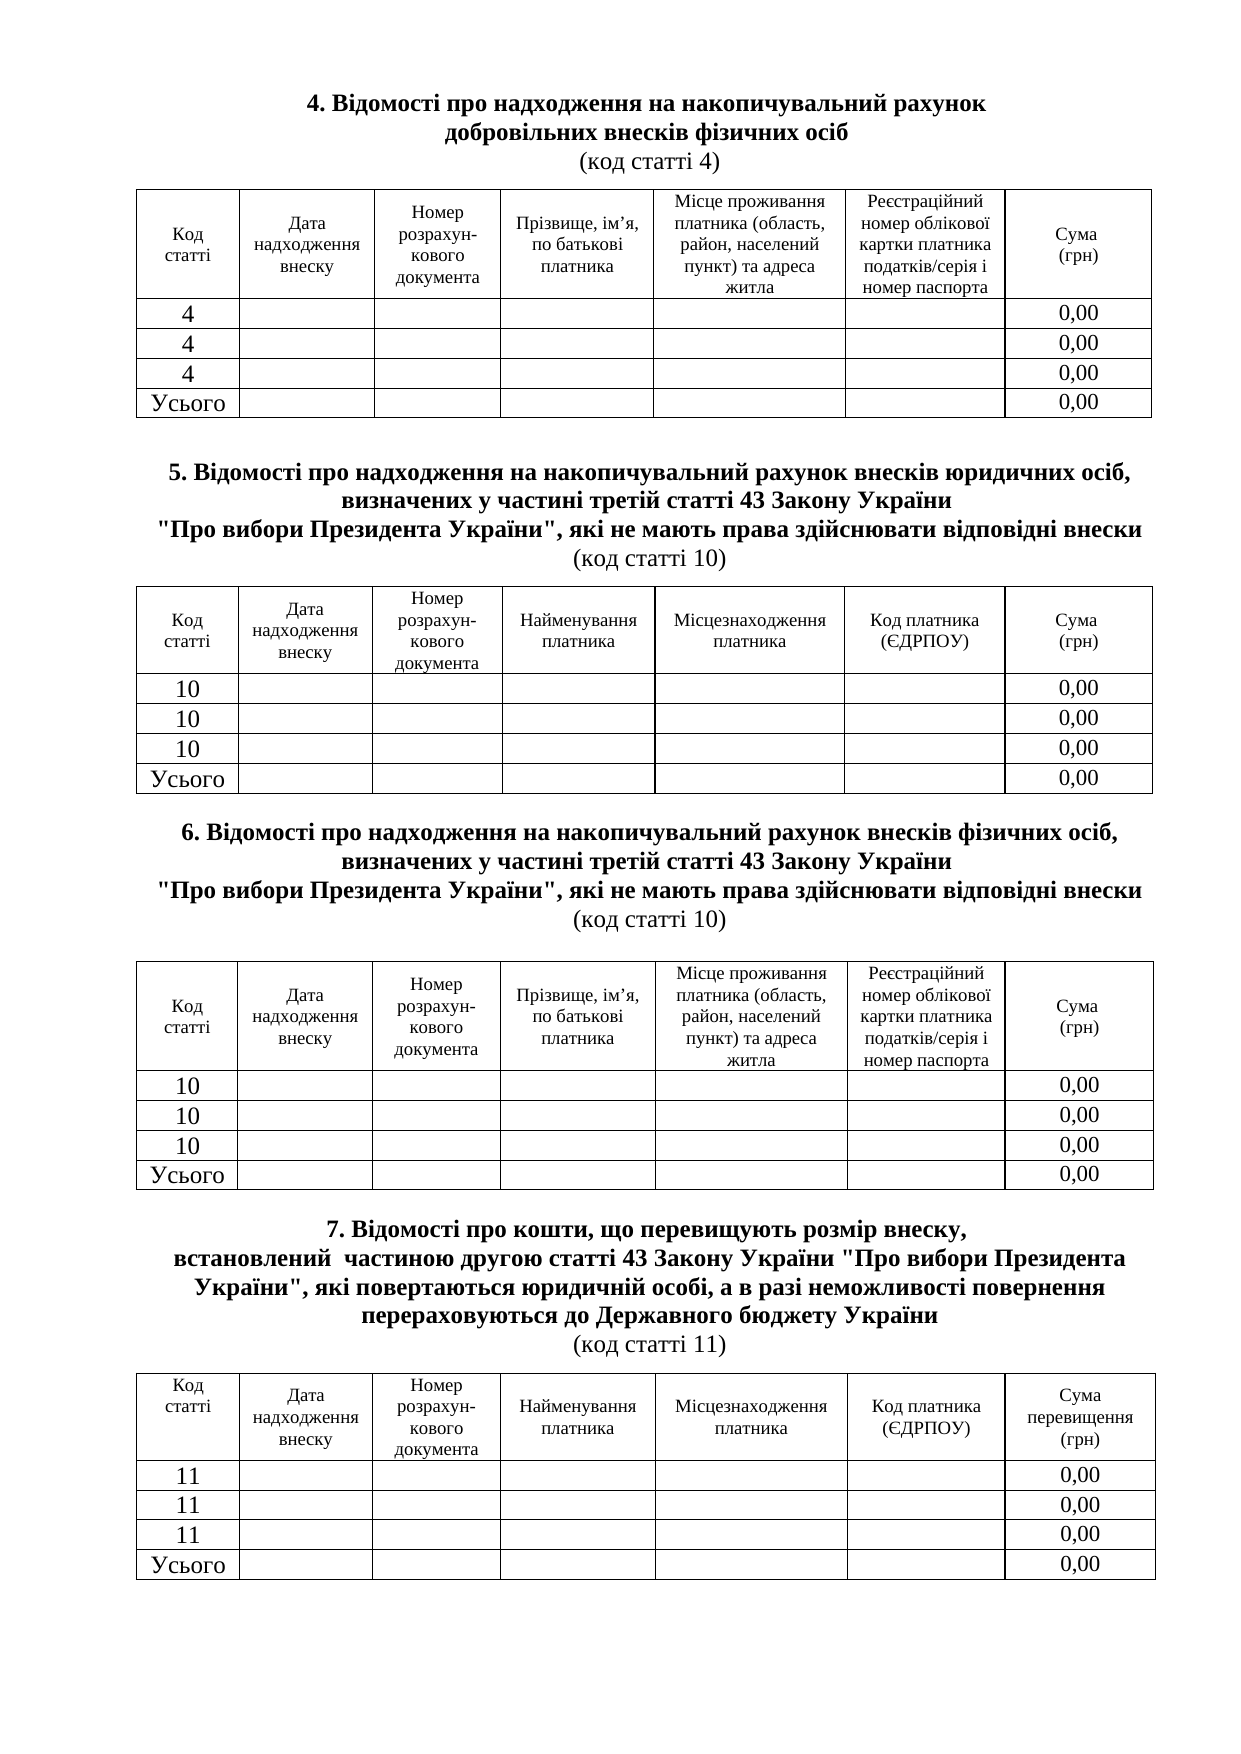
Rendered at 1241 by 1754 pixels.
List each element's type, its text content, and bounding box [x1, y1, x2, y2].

table_header Номер розрахун-кового документа [375, 190, 500, 298]
table_cell 0,00 [1006, 1131, 1153, 1159]
table_cell [238, 1101, 372, 1130]
table_cell [373, 1491, 500, 1519]
table_header Код статті [137, 962, 237, 1070]
table_cell [501, 329, 653, 358]
table_cell [238, 1161, 372, 1189]
table_cell 10 [137, 704, 238, 733]
table_cell 0,00 [1006, 674, 1152, 703]
table_header Сума (грн) [1006, 190, 1151, 298]
table_cell 0,00 [1006, 389, 1151, 417]
table_cell [373, 734, 502, 763]
table_cell [238, 1071, 372, 1100]
table_header Місце проживання платника (область, район, населений пункт) та адреса житла [656, 962, 847, 1070]
table_cell 0,00 [1006, 1071, 1153, 1100]
table_header Код платника (ЄДРПОУ) [845, 587, 1004, 673]
table_cell [373, 1461, 500, 1489]
table_cell 10 [137, 734, 238, 763]
table_cell 0,00 [1006, 1491, 1155, 1519]
table_cell [375, 329, 500, 358]
table_cell [848, 1071, 1004, 1100]
table_cell [656, 1101, 847, 1130]
table_cell [656, 1131, 847, 1159]
table_cell 10 [137, 1101, 237, 1130]
table_cell [375, 359, 500, 387]
table_header Номер розрахун-кового документа [373, 962, 500, 1070]
table_cell [240, 389, 374, 417]
table_header Дата надходження внеску [238, 962, 372, 1070]
table_cell Усього [137, 764, 238, 792]
table_cell 4 [137, 359, 239, 387]
table_cell [656, 1461, 847, 1489]
table_cell [503, 734, 654, 763]
table_cell [373, 1071, 500, 1100]
table_cell [656, 1550, 847, 1579]
table_cell [848, 1131, 1004, 1159]
table_cell 0,00 [1006, 1101, 1153, 1130]
table_header Дата надходження внеску [240, 1374, 372, 1460]
text 5. Відомості про надходження на накопичувальний рахунок внесків юридичних осіб, визначених у частині третій статті 43 Закону України "Про вибори Президента України", які не мають права здійснювати відповідні внески [148, 457, 1152, 543]
table_header Реєстраційний номер облікової картки платника податків/серія і номер паспорта [846, 190, 1004, 298]
table_cell [848, 1461, 1004, 1489]
text (код статті 10) [148, 543, 1152, 572]
table_header Код статті [137, 190, 239, 298]
table_cell [501, 1071, 655, 1100]
table_cell [239, 674, 372, 703]
table_cell 0,00 [1006, 704, 1152, 733]
table_cell [501, 299, 653, 328]
table_cell [656, 1520, 847, 1549]
table_header Код статті [137, 587, 238, 673]
table_cell 0,00 [1006, 734, 1152, 763]
table_cell [654, 389, 845, 417]
table_cell [501, 359, 653, 387]
table_cell 11 [137, 1491, 239, 1519]
table_header Дата надходження внеску [239, 587, 372, 673]
text 7. Відомості про кошти, що перевищують розмір внеску, встановлений частиною другою статті 43 Закону України "Про вибори Президента України", які повертаються юридичній особі, а в разі неможливості повернення перераховуються до Державного бюджету України [148, 1214, 1152, 1329]
table_cell [654, 329, 845, 358]
table_cell [848, 1550, 1004, 1579]
table_cell [654, 299, 845, 328]
table_header Найменування платника [501, 1374, 655, 1460]
table_header Реєстраційний номер облікової картки платника податків/серія і номер паспорта [848, 962, 1004, 1070]
table_cell [846, 329, 1004, 358]
text (код статті 11) [148, 1329, 1152, 1358]
table_cell [240, 299, 374, 328]
table_cell [501, 1161, 655, 1189]
table_cell [373, 674, 502, 703]
table_cell [501, 1550, 655, 1579]
table_cell [240, 1550, 372, 1579]
table_header Місце проживання платника (область, район, населений пункт) та адреса житла [654, 190, 845, 298]
table_cell 10 [137, 1071, 237, 1100]
text 6. Відомості про надходження на накопичувальний рахунок внесків фізичних осіб, визначених у частині третій статті 43 Закону України "Про вибори Президента України", які не мають права здійснювати відповідні внески [148, 817, 1152, 904]
table_cell Усього [137, 1550, 239, 1579]
table_cell 0,00 [1006, 1520, 1155, 1549]
table_cell [503, 764, 654, 792]
table_cell [240, 1461, 372, 1489]
table_cell [503, 674, 654, 703]
table_cell [239, 734, 372, 763]
table_header Сума перевищення (грн) [1006, 1374, 1155, 1460]
table_header Дата надходження внеску [240, 190, 374, 298]
table_cell [848, 1491, 1004, 1519]
table_cell [656, 1161, 847, 1189]
table_cell [845, 764, 1004, 792]
table_cell 11 [137, 1520, 239, 1549]
text (код статті 10) [148, 904, 1152, 932]
table_header Місцезнаходження платника [656, 587, 844, 673]
table_cell [501, 1131, 655, 1159]
table_cell [373, 1101, 500, 1130]
table_header Номер розрахун-кового документа [373, 587, 502, 673]
table_cell 0,00 [1006, 329, 1151, 358]
table_cell [656, 704, 844, 733]
table_cell 0,00 [1006, 1161, 1153, 1189]
table_cell [240, 359, 374, 387]
table_header Місцезнаходження платника [656, 1374, 847, 1460]
table_cell [656, 764, 844, 792]
table_cell [845, 674, 1004, 703]
text 4. Відомості про надходження на накопичувальний рахунок добровільних внесків фізичних осіб (код статті 4) [148, 88, 1152, 175]
table_cell [501, 1491, 655, 1519]
table_cell [848, 1161, 1004, 1189]
table_cell [240, 1520, 372, 1549]
table_cell Усього [137, 389, 239, 417]
table_cell [656, 734, 844, 763]
table_cell 4 [137, 329, 239, 358]
table_cell [373, 764, 502, 792]
table_cell [373, 704, 502, 733]
table_header Сума (грн) [1006, 587, 1152, 673]
table_cell 0,00 [1006, 764, 1152, 792]
table_cell [846, 299, 1004, 328]
table_cell [501, 1520, 655, 1549]
table_cell [503, 704, 654, 733]
table_cell [240, 329, 374, 358]
table_cell [373, 1131, 500, 1159]
table_cell [373, 1161, 500, 1189]
table_cell 0,00 [1006, 359, 1151, 387]
table_header Сума (грн) [1006, 962, 1153, 1070]
table_header Код статті [137, 1374, 239, 1460]
table_cell [656, 674, 844, 703]
table_cell [848, 1101, 1004, 1130]
table_cell [375, 389, 500, 417]
table_header Прізвище, ім’я, по батькові платника [501, 190, 653, 298]
table_cell [240, 1491, 372, 1519]
table_cell [501, 389, 653, 417]
table_cell 10 [137, 674, 238, 703]
table_cell 0,00 [1006, 299, 1151, 328]
table_cell 0,00 [1006, 1461, 1155, 1489]
table_cell [238, 1131, 372, 1159]
table_header Прізвище, ім’я, по батькові платника [501, 962, 655, 1070]
table_cell [656, 1071, 847, 1100]
table_cell [846, 359, 1004, 387]
table_cell [239, 764, 372, 792]
table_cell 4 [137, 299, 239, 328]
table_cell Усього [137, 1161, 237, 1189]
table_cell 11 [137, 1461, 239, 1489]
table_cell [845, 704, 1004, 733]
table_cell [656, 1491, 847, 1519]
table_cell [846, 389, 1004, 417]
table_cell [373, 1550, 500, 1579]
table_cell [848, 1520, 1004, 1549]
table_header Код платника (ЄДРПОУ) [848, 1374, 1004, 1460]
table_cell [375, 299, 500, 328]
table_cell [501, 1461, 655, 1489]
table_header Найменування платника [503, 587, 654, 673]
table_cell [845, 734, 1004, 763]
table_cell [239, 704, 372, 733]
table_cell [501, 1101, 655, 1130]
table_cell 10 [137, 1131, 237, 1159]
table_cell [373, 1520, 500, 1549]
table_header Номер розрахун-кового документа [373, 1374, 500, 1460]
table_cell 0,00 [1006, 1550, 1155, 1579]
table_cell [654, 359, 845, 387]
